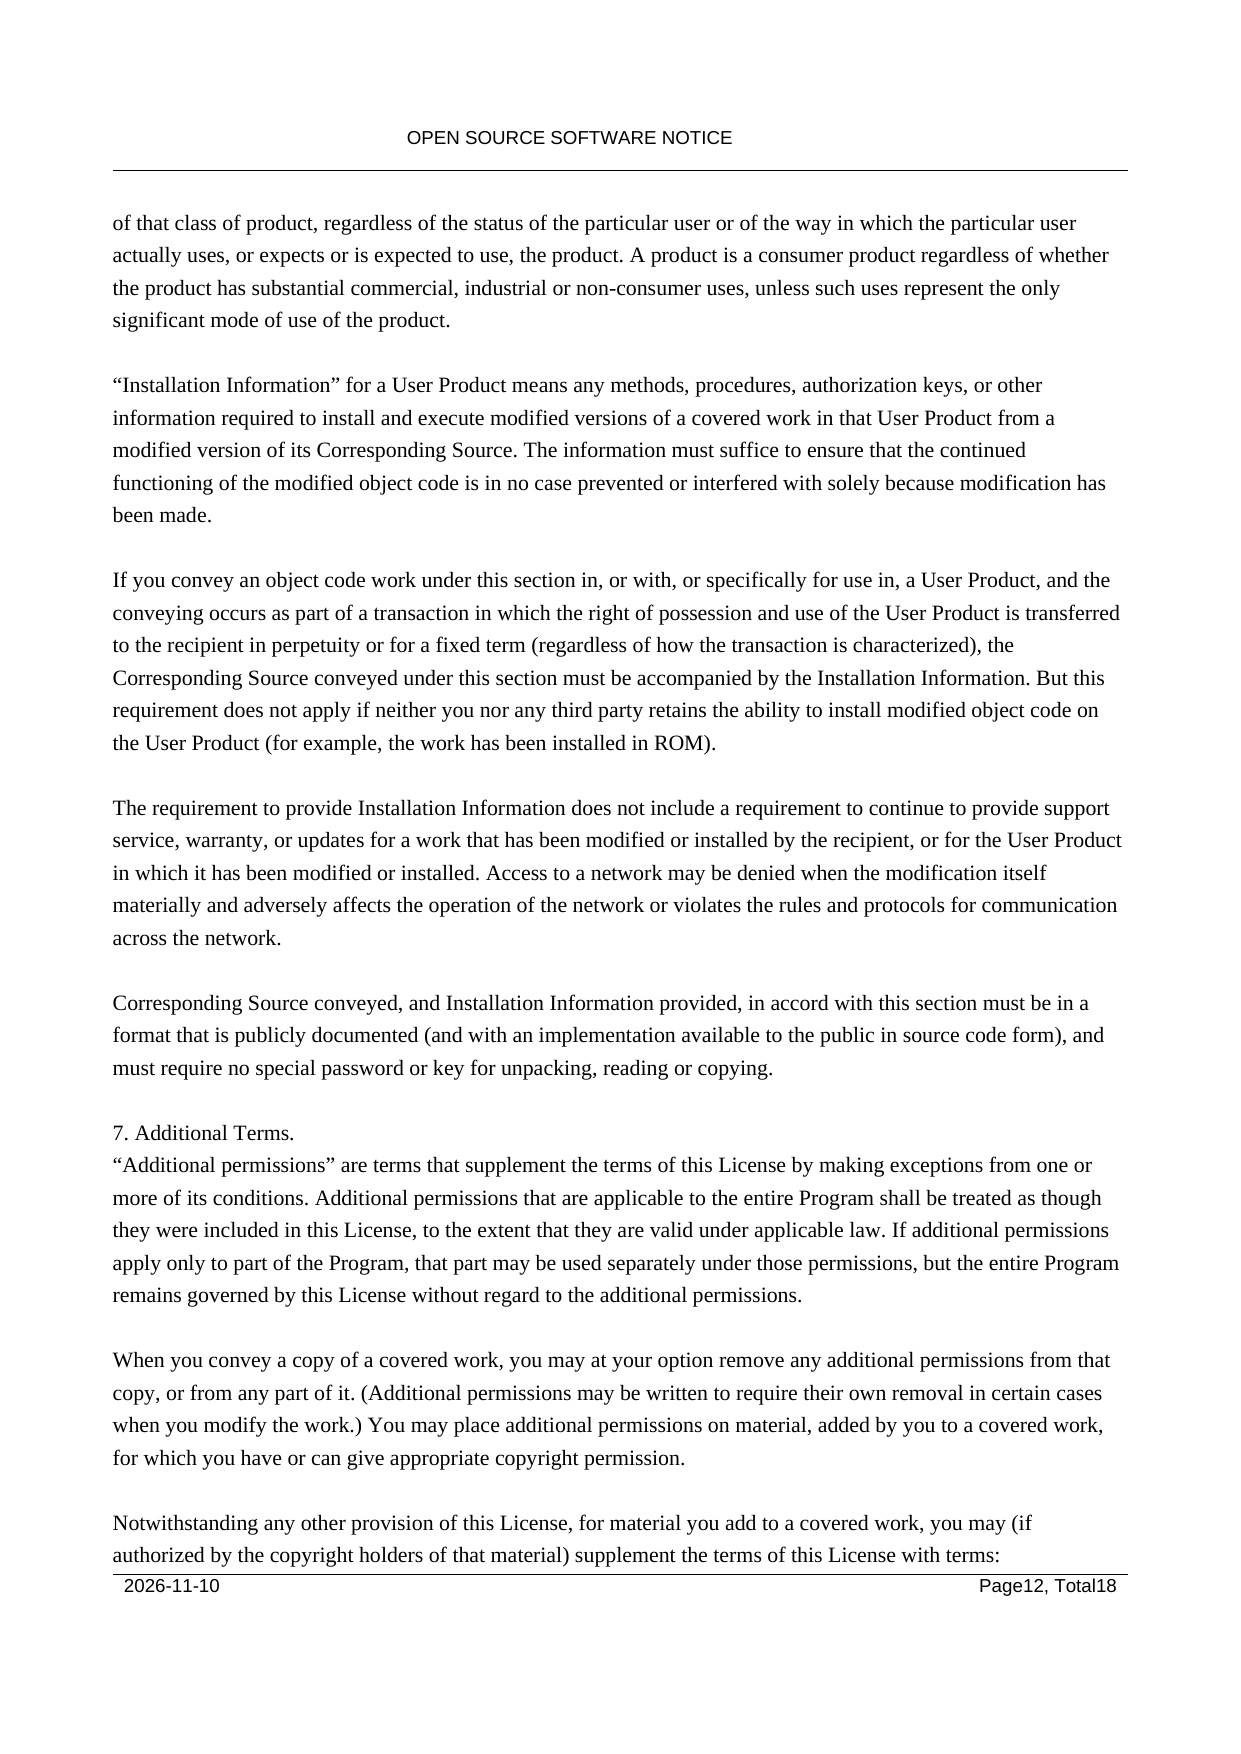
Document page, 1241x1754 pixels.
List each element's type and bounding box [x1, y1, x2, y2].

text [112, 206, 1128, 1571]
